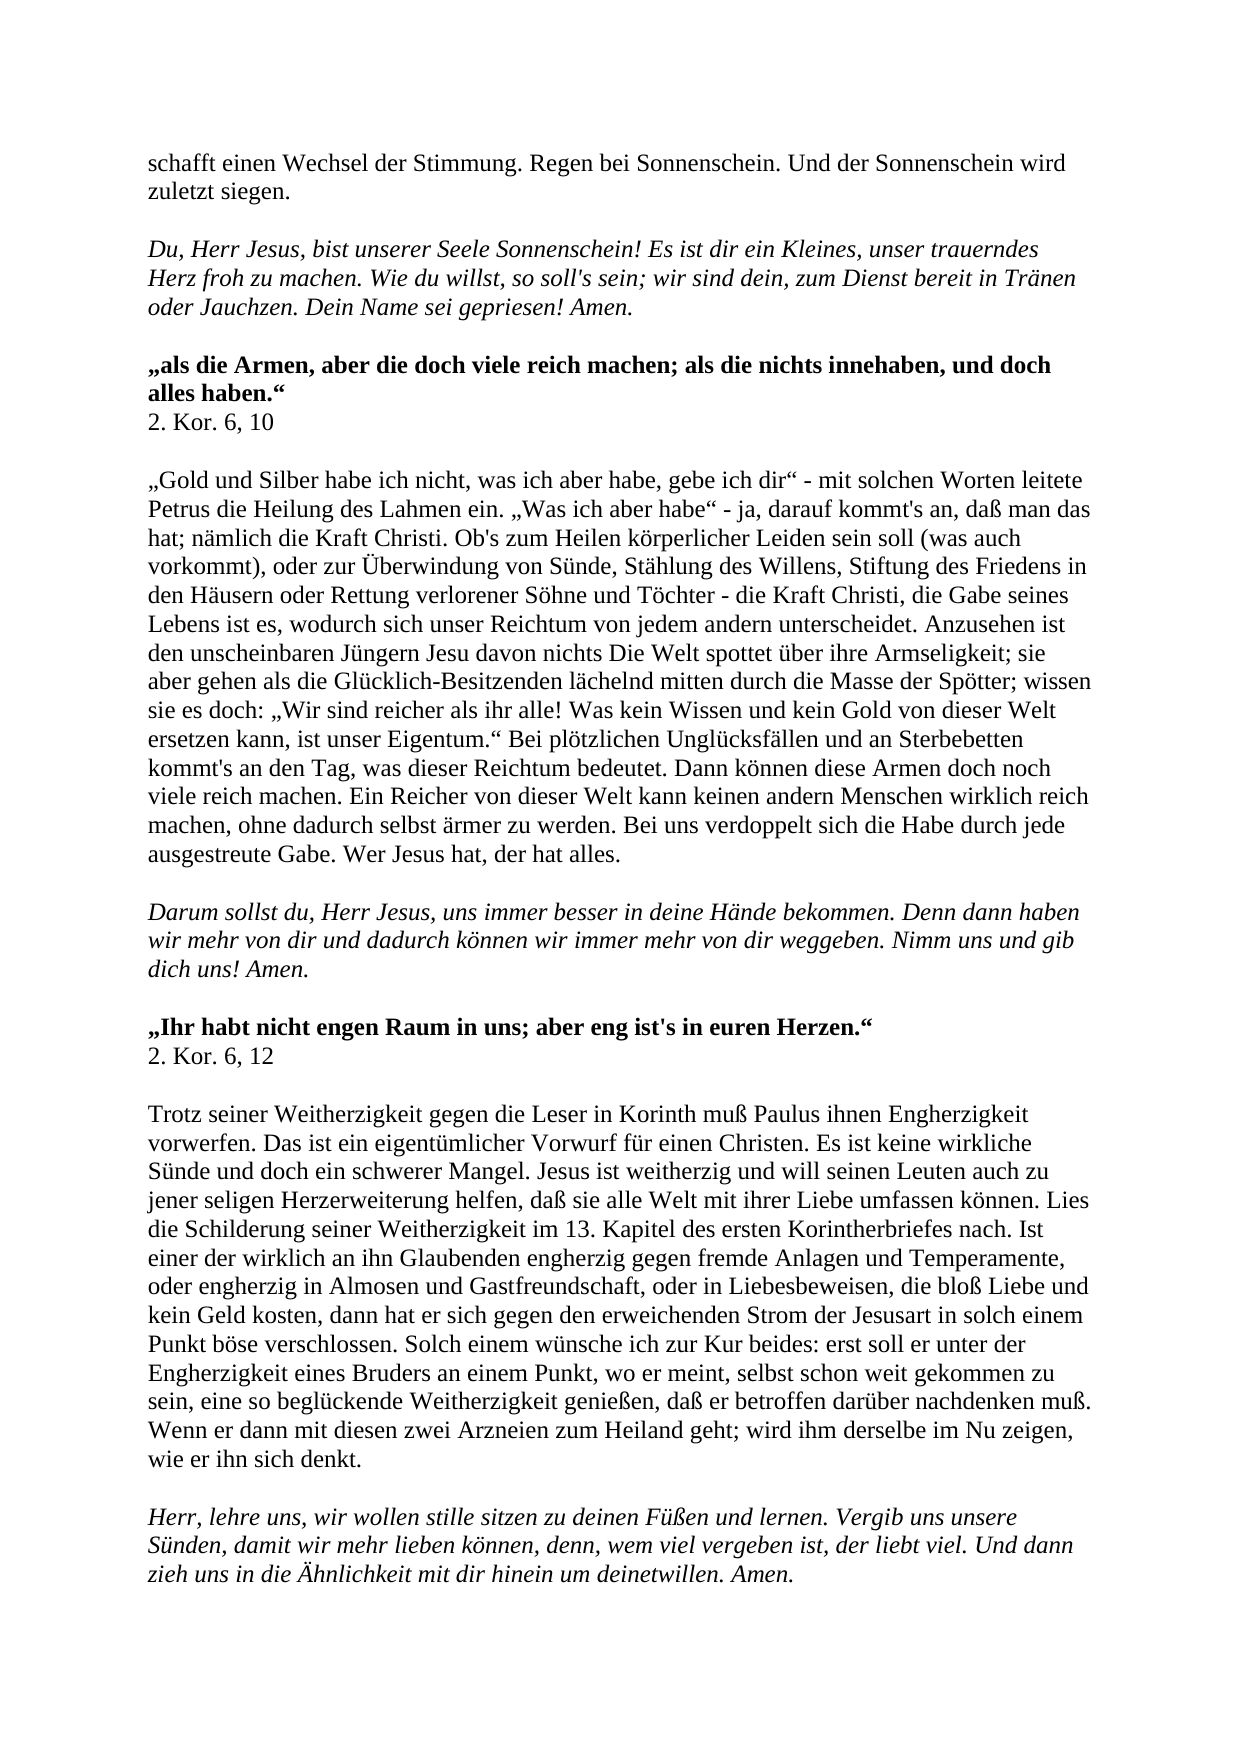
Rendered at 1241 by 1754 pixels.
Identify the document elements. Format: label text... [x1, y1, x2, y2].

text Herr, lehre uns, wir wollen stille sitzen zu deinen Füßen und lernen. Vergib uns unsere Sünden, damit wir mehr lieben können, denn, wem viel vergeben ist, der liebt viel. Und dann zieh uns in die Ähnlichkeit mit dir hinein um deinetwillen. Amen. [148, 1502, 1093, 1588]
text Du, Herr Jesus, bist unserer Seele Sonnenschein! Es ist dir ein Kleines, unser trauerndes Herz froh zu machen. Wie du willst, so soll's sein; wir sind dein, zum Dienst bereit in Tränen oder Jauchzen. Dein Name sei gepriesen! Amen. [148, 234, 1093, 321]
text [148, 148, 1093, 205]
text „als die Armen, aber die doch viele reich machen; als die nichts innehaben, und doch alles haben.“ 2. Kor. 6, 10 [148, 350, 1093, 436]
text Trotz seiner Weitherzigkeit gegen die Leser in Korinth muß Paulus ihnen Engherzigkeit vorwerfen. Das ist ein eigentümlicher Vorwurf für einen Christen. Es ist keine wirkliche Sünde und doch ein schwerer Mangel. Jesus ist weitherzig und will seinen Leuten auch zu jener seligen Herzerweiterung helfen, daß sie alle Welt mit ihrer Liebe umfassen können. Lies die Schilderung seiner Weitherzigkeit im 13. Kapitel des ersten Korintherbriefes nach. Ist einer der wirklich an ihn Glaubenden engherzig gegen fremde Anlagen und Temperamente, oder engherzig in Almosen und Gastfreundschaft, oder in Liebesbeweisen, die bloß Liebe und kein Geld kosten, dann hat er sich gegen den erweichenden Strom der Jesusart in solch einem Punkt böse verschlossen. Solch einem wünsche ich zur Kur beides: erst soll er unter der Engherzigkeit eines Bruders an einem Punkt, wo er meint, selbst schon weit gekommen zu sein, eine so beglückende Weitherzigkeit genießen, daß er betroffen darüber nachdenken muß. Wenn er dann mit diesen zwei Arzneien zum Heiland geht; wird ihm derselbe im Nu zeigen, wie er ihn sich denkt. [148, 1099, 1093, 1473]
text „Gold und Silber habe ich nicht, was ich aber habe, gebe ich dir“ - mit solchen Worten leitete Petrus die Heilung des Lahmen ein. „Was ich aber habe“ - ja, darauf kommt's an, daß man das hat; nämlich die Kraft Christi. Ob's zum Heilen körperlicher Leiden sein soll (was auch vorkommt), oder zur Überwindung von Sünde, Stählung des Willens, Stiftung des Friedens in den Häusern oder Rettung verlorener Söhne und Töchter - die Kraft Christi, die Gabe seines Lebens ist es, wodurch sich unser Reichtum von jedem andern unterscheidet. Anzusehen ist den unscheinbaren Jüngern Jesu davon nichts Die Welt spottet über ihre Armseligkeit; sie aber gehen als die Glücklich-Besitzenden lächelnd mitten durch die Masse der Spötter; wissen sie es doch: „Wir sind reicher als ihr alle! Was kein Wissen und kein Gold von dieser Welt ersetzen kann, ist unser Eigentum.“ Bei plötzlichen Unglücksfällen und an Sterbebetten kommt's an den Tag, was dieser Reichtum bedeutet. Dann können diese Armen doch noch viele reich machen. Ein Reicher von dieser Welt kann keinen andern Menschen wirklich reich machen, ohne dadurch selbst ärmer zu werden. Bei uns verdoppelt sich die Habe durch jede ausgestreute Gabe. Wer Jesus hat, der hat alles. [148, 465, 1093, 868]
text „Ihr habt nicht engen Raum in uns; aber eng ist's in euren Herzen.“ 2. Kor. 6, 12 [148, 1012, 1093, 1070]
text Darum sollst du, Herr Jesus, uns immer besser in deine Hände bekommen. Denn dann haben wir mehr von dir und dadurch können wir immer mehr von dir weggeben. Nimm uns und gib dich uns! Amen. [148, 897, 1093, 983]
